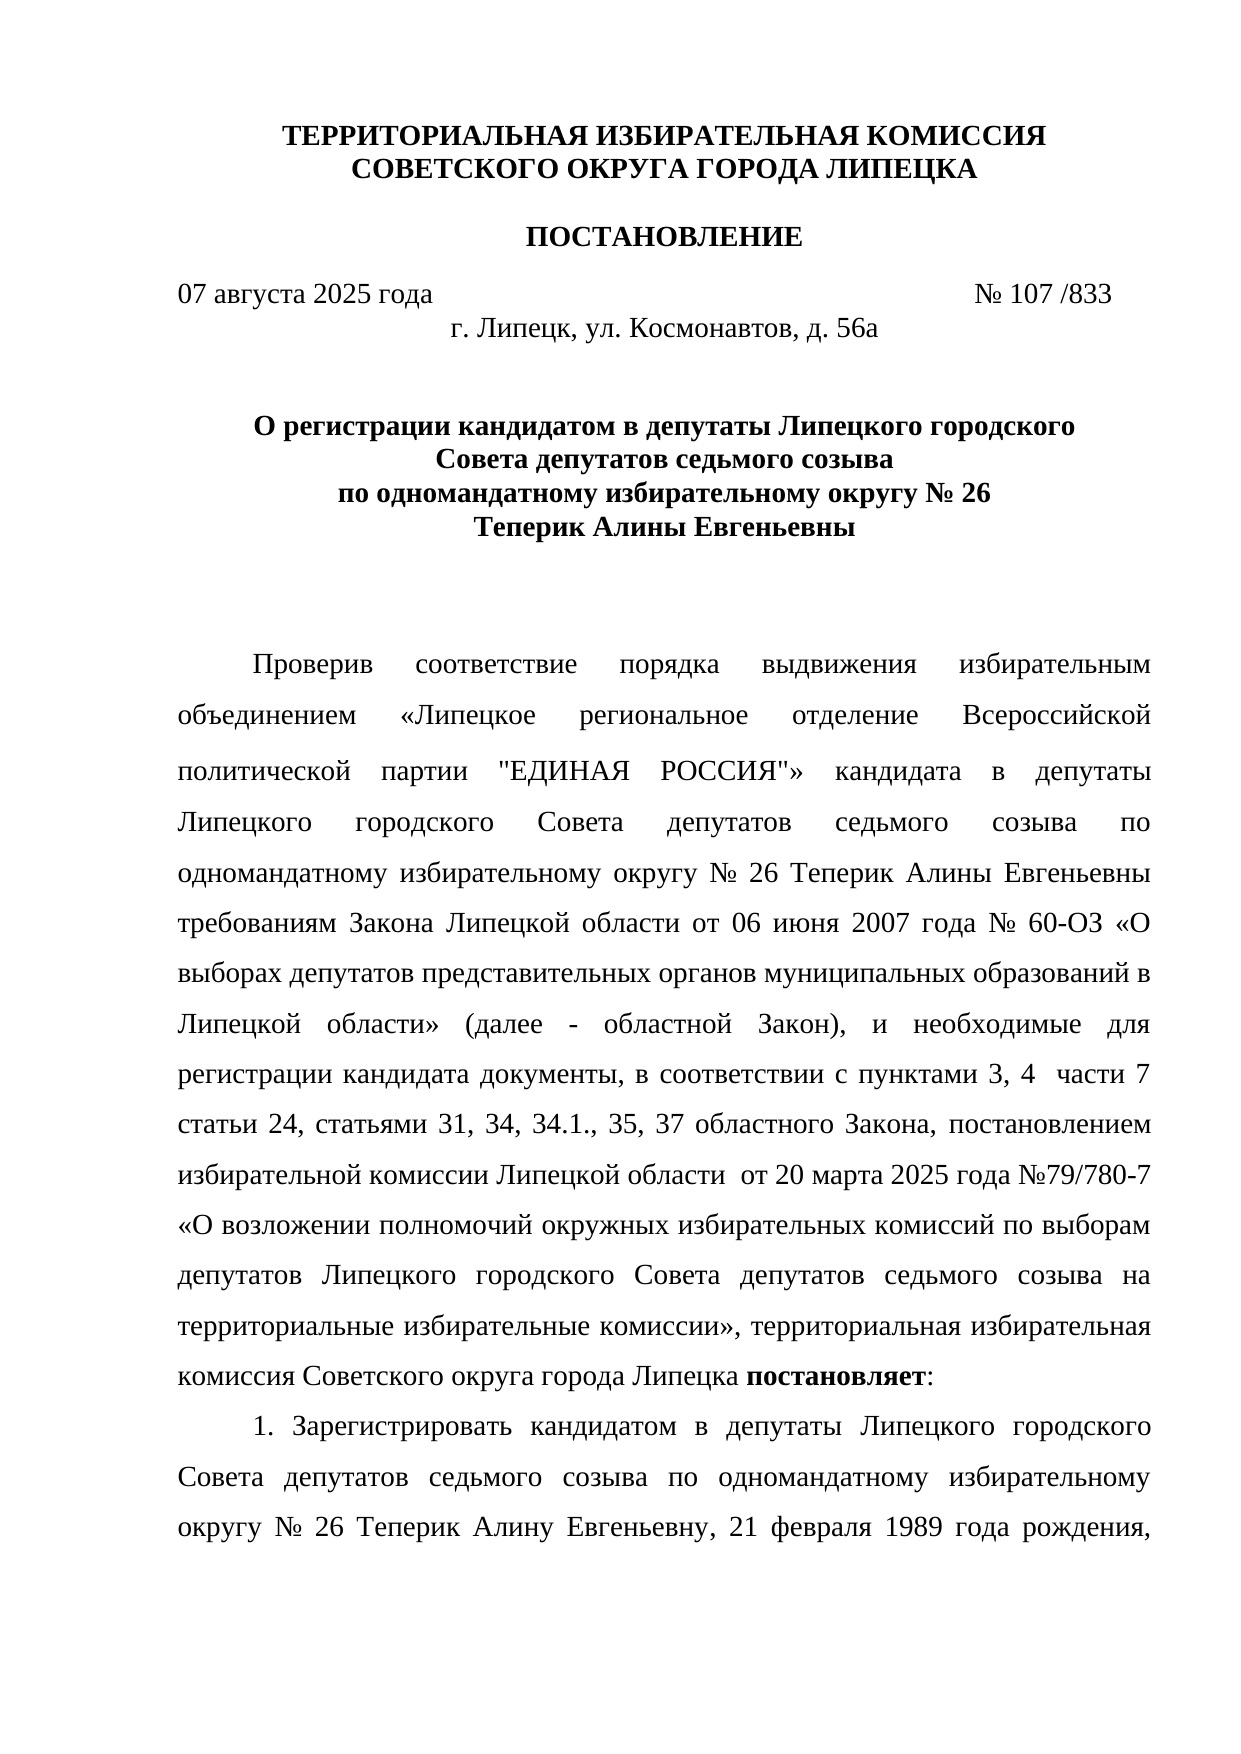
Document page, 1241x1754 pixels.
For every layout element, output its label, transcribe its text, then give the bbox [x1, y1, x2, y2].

text 07 августа 2025 года № 107 /833 [177, 276, 1152, 310]
text Теперик Алины Евгеньевны [177, 509, 1152, 542]
text г. Липецк, ул. Космонавтов, д. 56а [177, 310, 1152, 343]
subtitle Проверив соответствие порядка выдвижения избирательным объединением «Липецкое региональное отделение Всероссийской политической партии "ЕДИНАЯ РОССИЯ"» кандидата в депутаты Липецкого городского Совета депутатов седьмого созыва по одномандатному избирательному округу № 26 Теперик Алины Евгеньевны требованиям Закона Липецкой области от 06 июня 2007 года № 60-ОЗ «О выборах депутатов представительных органов муниципальных образований в Липецкой области» (далее - областной Закон), и необходимые для регистрации кандидата документы, в соответствии с пунктами 3, 4 части 7 статьи 24, статьями 31, 34, 34.1., 35, 37 областного Закона, постановлением избирательной комиссии Липецкой области от 20 марта 2025 года №79/780-7 «О возложении полномочий окружных избирательных комиссий по выборам депутатов Липецкого городского Совета депутатов седьмого созыва на территориальные избирательные комиссии», территориальная избирательная комиссия Советского округа города Липецка постановляет: [177, 646, 1152, 1392]
text по одномандатному избирательному округу № 26 [177, 475, 1152, 509]
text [177, 1408, 1152, 1542]
subtitle ПОСТАНОВЛЕНИЕ [177, 219, 1152, 252]
text О регистрации кандидатом в депутаты Липецкого городского [177, 408, 1152, 442]
text Совета депутатов седьмого созыва [177, 442, 1152, 475]
text ТЕРРИТОРИАЛЬНАЯ избирательная комиссия сОВЕТСКОГО округа города Липецка [177, 118, 1152, 185]
